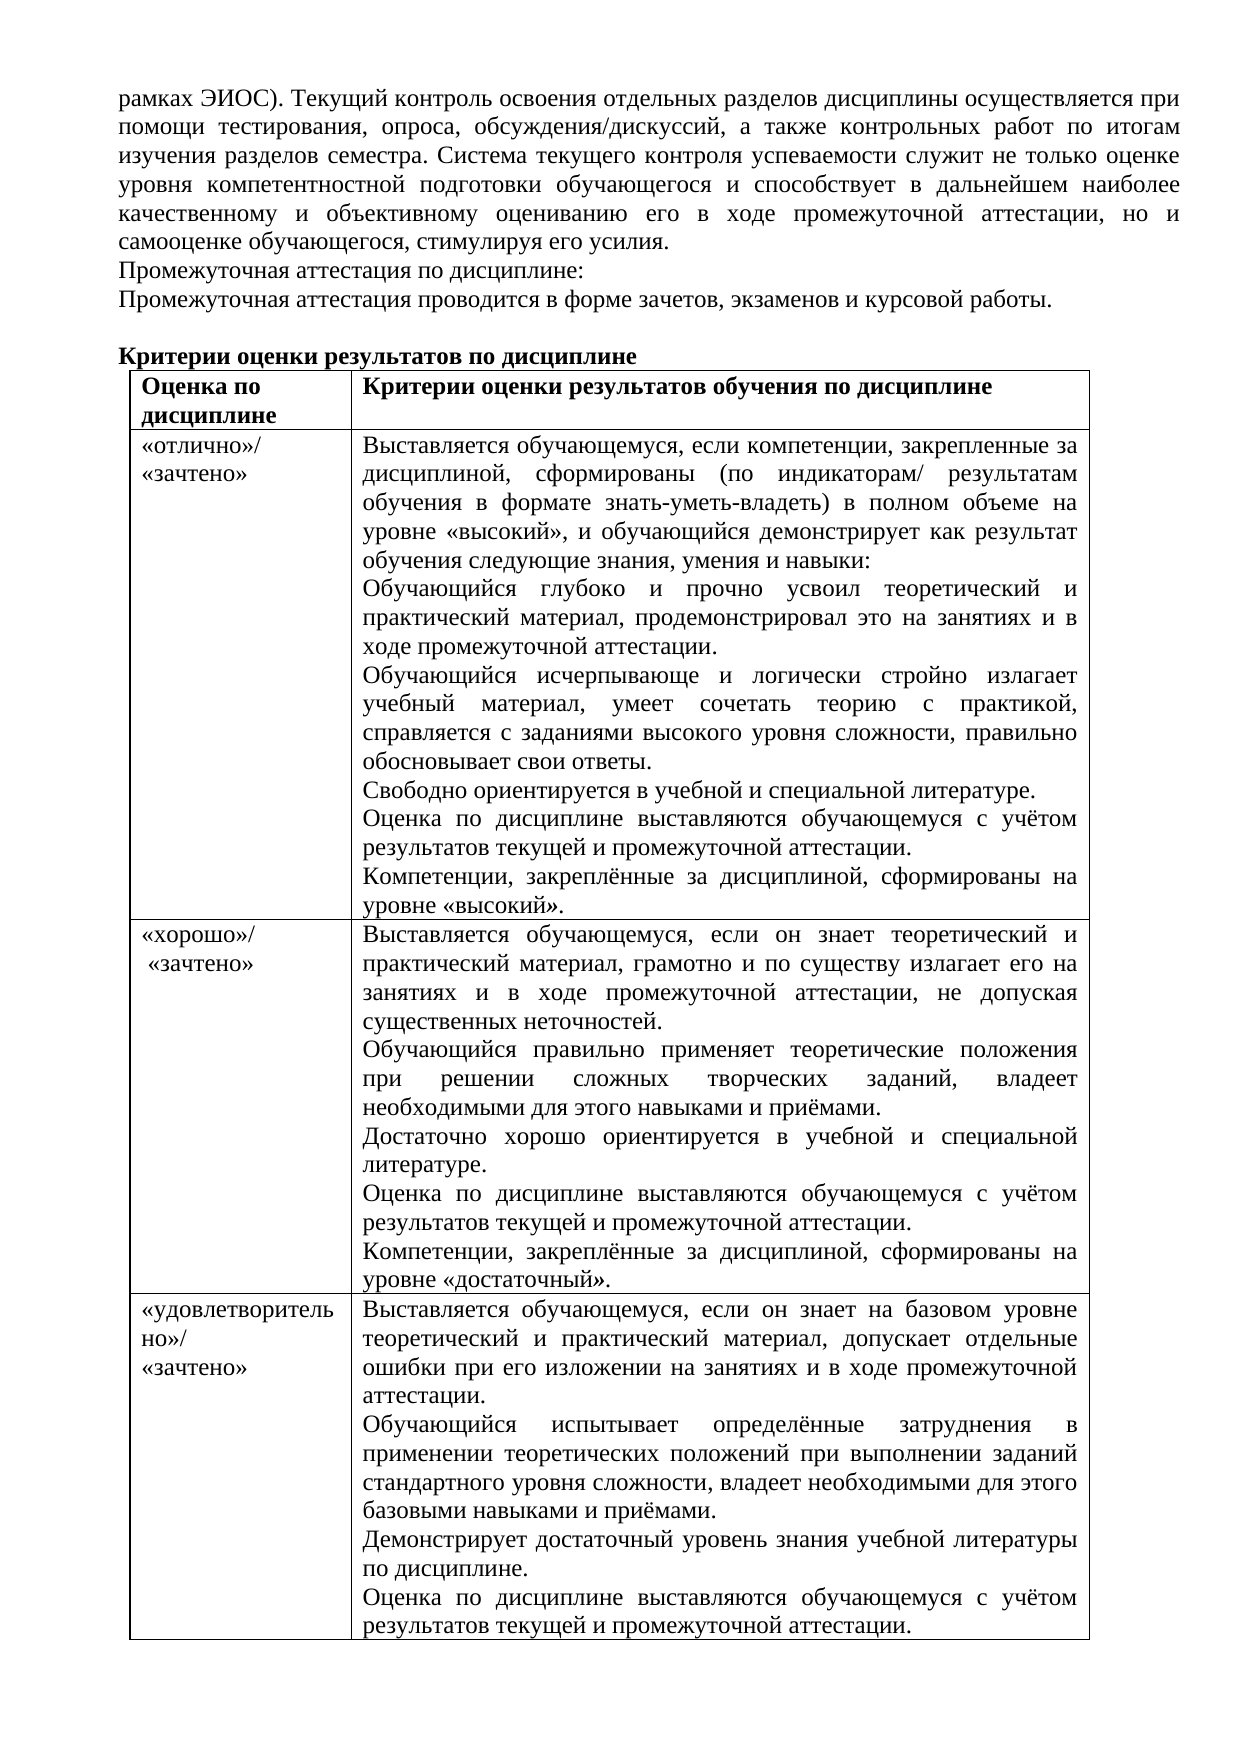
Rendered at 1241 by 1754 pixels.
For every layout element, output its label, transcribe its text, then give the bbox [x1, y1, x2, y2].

table_cell «удовлетворительно»/ «зачтено» [131, 1294, 351, 1639]
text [118, 83, 1181, 255]
table_cell «хорошо»/ «зачтено» [131, 920, 351, 1293]
table_cell «отлично»/ «зачтено» [131, 430, 351, 918]
table_header Критерии оценки результатов обучения по дисциплине [352, 371, 1089, 429]
table_cell Выставляется обучающемуся, если он знает теоретический и практический материал, грамотно и по существу излагает его на занятиях и в ходе промежуточной аттестации, не допуская существенных неточностей. Обучающийся правильно применяет теоретические положения при решении сложных творческих заданий, владеет необходимыми для этого навыками и приёмами. Достаточно хорошо ориентируется в учебной и специальной литературе. Оценка по дисциплине выставляются обучающемуся с учётом результатов текущей и промежуточной аттестации. Компетенции, закреплённые за дисциплиной, сформированы на уровне «достаточный». [352, 920, 1089, 1293]
text Критерии оценки результатов по дисциплине [118, 341, 1181, 370]
table_header Оценка по дисциплине [131, 371, 351, 429]
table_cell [352, 1294, 1089, 1639]
table_cell Выставляется обучающемуся, если компетенции, закрепленные за дисциплиной, сформированы (по индикаторам/ результатам обучения в формате знать-уметь-владеть) в полном объеме на уровне «высокий», и обучающийся демонстрирует как результат обучения следующие знания, умения и навыки: Обучающийся глубоко и прочно усвоил теоретический и практический материал, продемонстрировал это на занятиях и в ходе промежуточной аттестации. Обучающийся исчерпывающе и логически стройно излагает учебный материал, умеет сочетать теорию с практикой, справляется с заданиями высокого уровня сложности, правильно обосновывает свои ответы. Свободно ориентируется в учебной и специальной литературе. Оценка по дисциплине выставляются обучающемуся с учётом результатов текущей и промежуточной аттестации. Компетенции, закреплённые за дисциплиной, сформированы на уровне «высокий». [352, 430, 1089, 918]
text Промежуточная аттестация проводится в форме зачетов, экзаменов и курсовой работы. [118, 284, 1181, 313]
text Промежуточная аттестация по дисциплине: [118, 255, 1181, 284]
